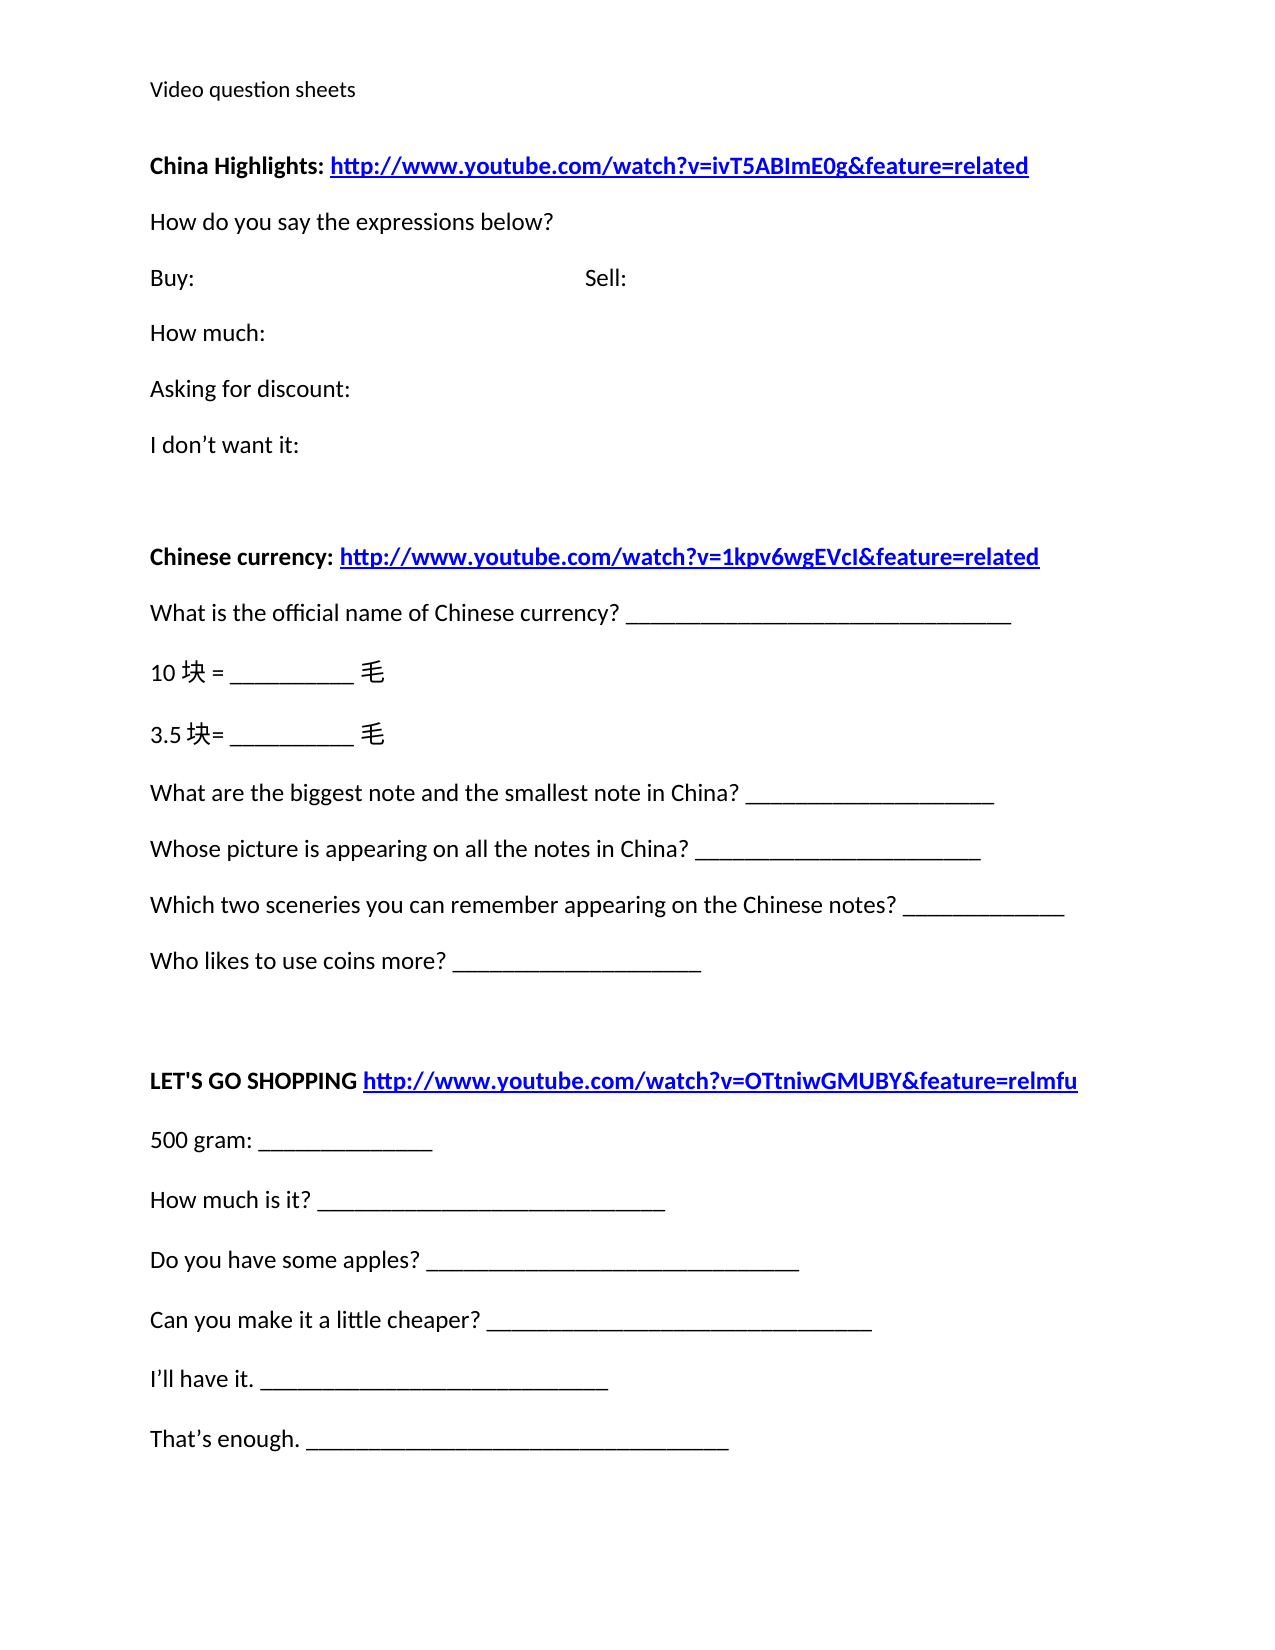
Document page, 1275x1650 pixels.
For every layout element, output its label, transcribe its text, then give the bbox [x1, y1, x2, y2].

text Whose picture is appearing on all the notes in China? _______________________ [150, 833, 1125, 864]
text Do you have some apples? ______________________________ [150, 1244, 1125, 1274]
text Who likes to use coins more? ____________________ [150, 945, 1125, 976]
text 3.5块= __________ 毛 [150, 715, 1125, 751]
text How much: [150, 317, 1125, 348]
text Buy: Sell: [150, 262, 1125, 292]
text What are the biggest note and the smallest note in China? ____________________ [150, 777, 1125, 808]
text How much is it? ____________________________ [150, 1184, 1125, 1215]
text Chinese currency: http://www.youtube.com/watch?v=1kpv6wgEVcI&feature=related [150, 541, 1125, 571]
text Can you make it a little cheaper? _______________________________ [150, 1304, 1125, 1334]
text Asking for discount: [150, 373, 1125, 404]
text Which two sceneries you can remember appearing on the Chinese notes? _____________ [150, 889, 1125, 920]
text How do you say the expressions below? [150, 206, 1125, 236]
text That’s enough. __________________________________ [150, 1423, 1125, 1454]
text What is the official name of Chinese currency? _______________________________ [150, 597, 1125, 627]
text 10 块 = __________ 毛 [150, 652, 1125, 689]
text I’ll have it. ____________________________ [150, 1363, 1125, 1394]
text LET'S GO SHOPPING http://www.youtube.com/watch?v=OTtniwGMUBY&feature=relmfu [150, 1065, 1125, 1096]
text 500 gram: ______________ [150, 1125, 1125, 1155]
text China Highlights: http://www.youtube.com/watch?v=ivT5ABImE0g&feature=related [150, 150, 1125, 181]
text I don’t want it: [150, 429, 1125, 460]
